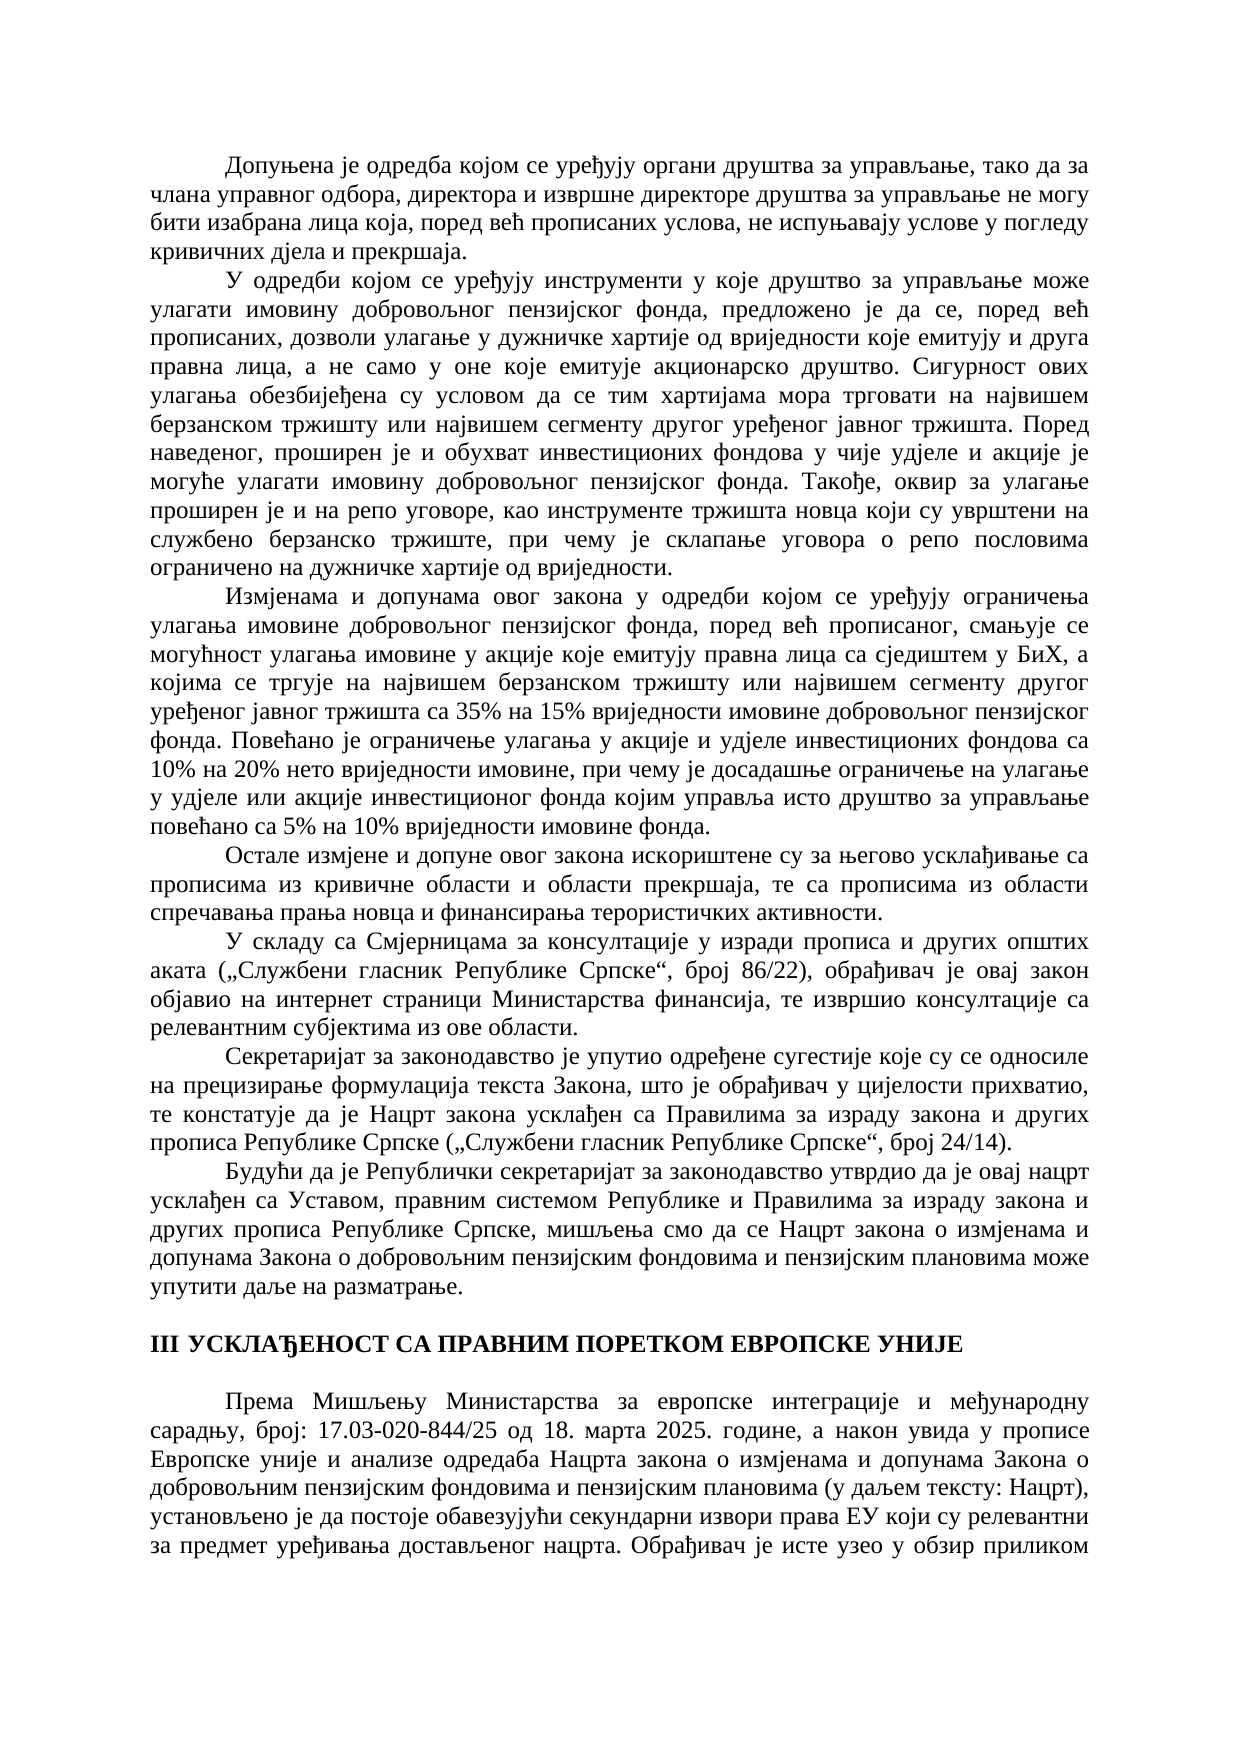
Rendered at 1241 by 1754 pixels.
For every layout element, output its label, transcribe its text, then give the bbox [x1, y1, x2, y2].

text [150, 1386, 1090, 1559]
text Секретаријат за законодавство је упутио одређене сугестије које су се односиле на прецизирање формулација текста Закона, што је обрађивач у цијелости прихватио, те констатује да је Нацрт закона усклађен са Правилима за израду закона и других прописа Републике Српске („Службени гласник Републике Српске“, број 24/14). [150, 1041, 1090, 1156]
text У одредби којом се уређују инструменти у које друштво за управљање може улагати имовину добровољног пензијског фонда, предложено је да се, поред већ прописаних, дозволи улагање у дужничке хартије од вриједности које емитују и друга правна лица, а не само у оне које емитује акционарско друштво. Сигурност ових улагања обезбијеђена су условом да се тим хартијама мора трговати на највишем берзанском тржишту или највишем сегменту другог уређеног јавног тржишта. Поред наведеног, проширен је и обухват инвестиционих фондова у чије удјеле и акције је могуће улагати имовину добровољног пензијског фонда. Такође, оквир за улагање проширен је и на репо уговоре, као инструменте тржишта новца који су уврштени на службено берзанско тржиште, при чему је склапање уговора о репо пословима ограничено на дужничке хартије од вриједности. [150, 265, 1090, 581]
text Остале измјене и допуне овог закона искориштене су за његово усклађивање са прописима из кривичне области и области прекршаја, те са прописима из области спречавања прања новца и финансирања терористичких активности. [150, 840, 1090, 926]
text Измјенама и допунама овог закона у одредби којом се уређују ограничења улагања имовине добровољног пензијског фонда, поред већ прописаног, смањује се могућност улагања имовине у акције које емитују правна лица са сједиштем у БиХ, а којима се тргује на највишем берзанском тржишту или највишем сегменту другог уређеног јавног тржишта са 35% на 15% вриједности имовине добровољног пензијског фонда. Повећано је ограничење улагања у акције и удјеле инвестиционих фондова са 10% на 20% нето вриједности имовине, при чему је досадашње ограничење на улагање у удјеле или акције инвестиционог фонда којим управља исто друштво за управљање повећано са 5% на 10% вриједности имовине фонда. [150, 581, 1090, 840]
text Допуњена је одредба којом се уређују органи друштва за управљање, тако да за члана управног одбора, директора и извршне директоре друштва за управљање не могу бити изабрана лица која, поред већ прописаних услова, не испуњавају услове у погледу кривичних дјела и прекршаја. [150, 150, 1090, 265]
text У складу са Смјерницама за консултације у изради прописа и других општих аката („Службени гласник Републике Српске“, број 86/22), обрађивач је овај закон објавио на интернет страници Министарства финансија, те извршио консултације са релевантним субјектима из ове области. [150, 926, 1090, 1041]
text III УСКЛАЂЕНОСТ СА ПРАВНИМ ПОРЕТКОМ ЕВРОПСКЕ УНИЈЕ [150, 1329, 1090, 1357]
text Будући да је Републички секретаријат за законодавство утврдио да је овај нацрт усклађен са Уставом, правним системом Републике и Правилима за израду закона и других прописа Републике Српске, мишљења смо да се Нацрт закона о измјенама и допунама Закона о добровољним пензијским фондовима и пензијским плановима може упутити даље на разматрање. [150, 1156, 1090, 1300]
